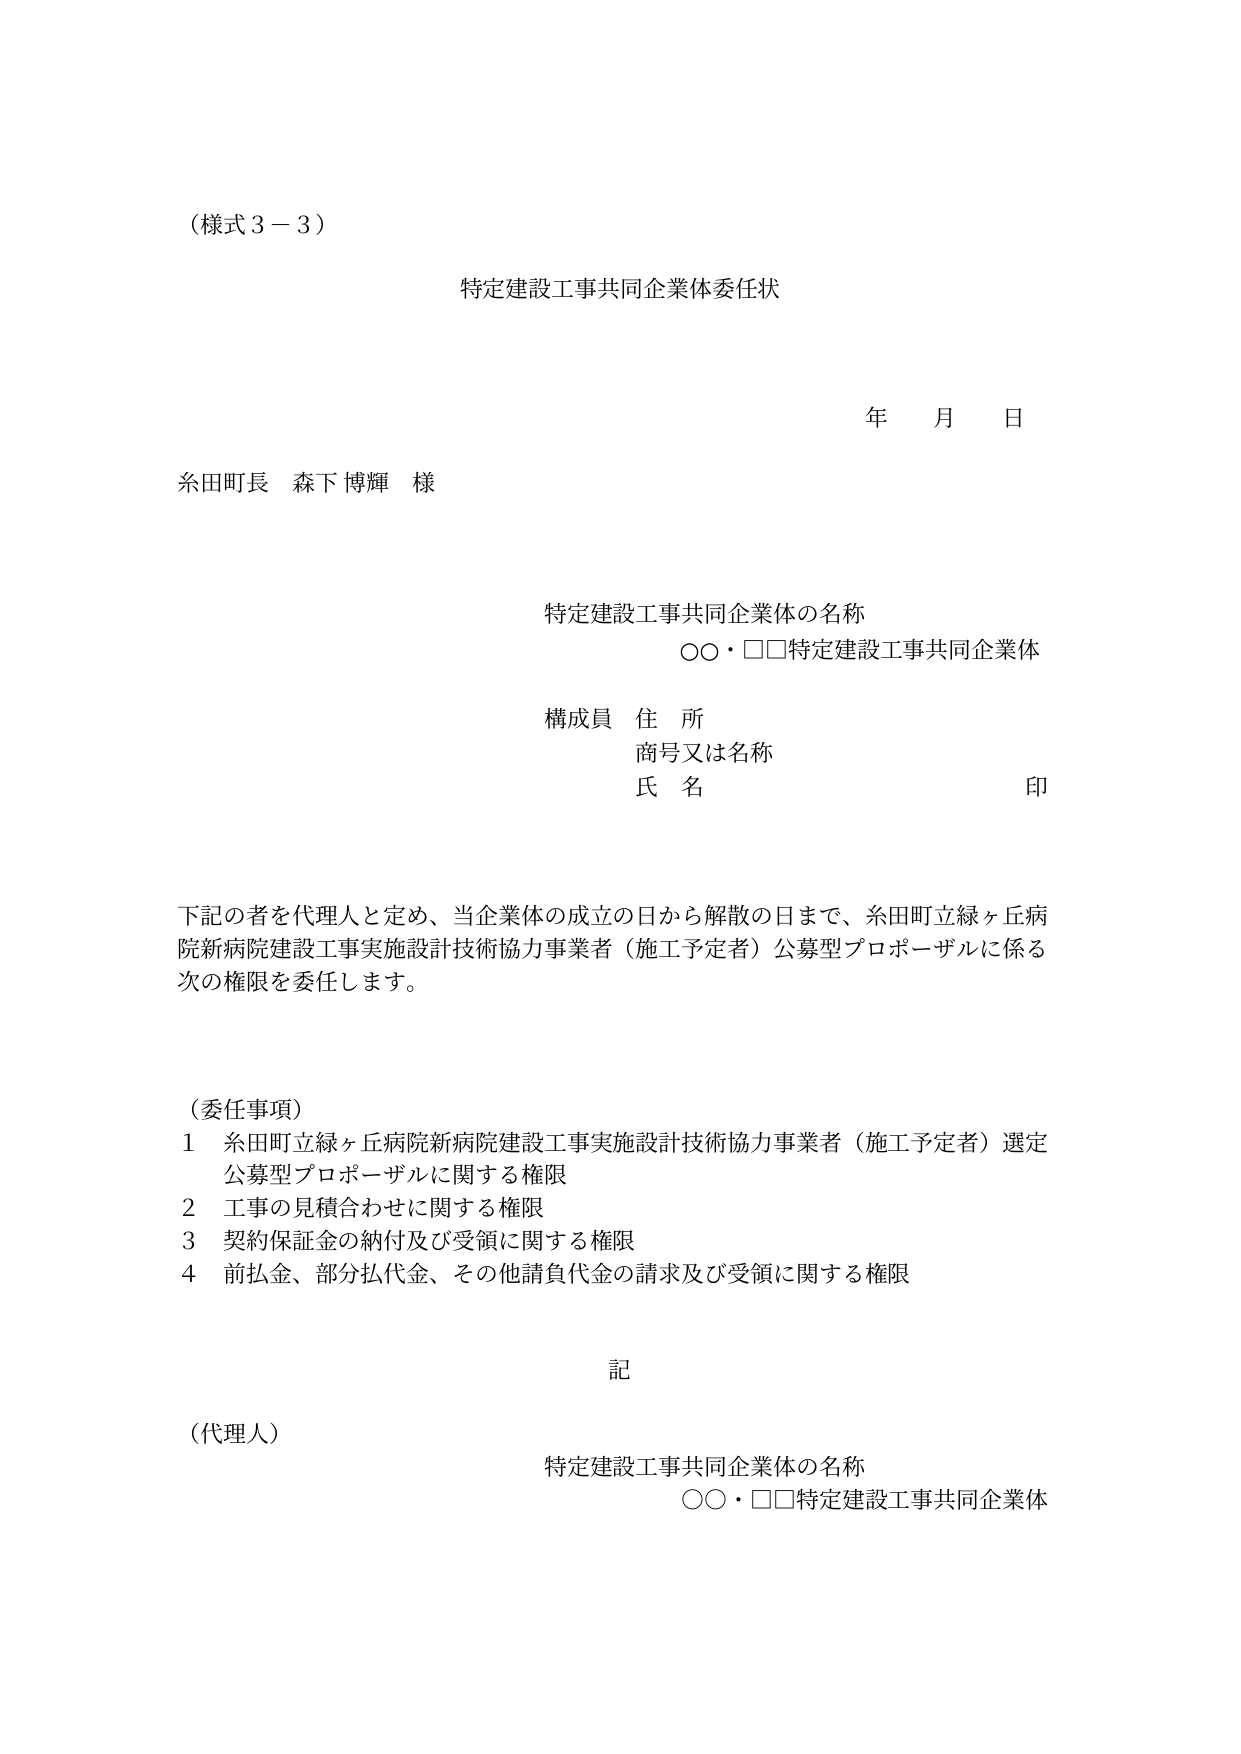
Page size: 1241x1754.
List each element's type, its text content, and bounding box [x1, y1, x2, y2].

text 商号又は名称 [177, 735, 1063, 768]
text ３ 契約保証金の納付及び受領に関する権限 [177, 1223, 1063, 1256]
text （様式３－３） [177, 207, 1063, 240]
text ２ 工事の見積合わせに関する権限 [177, 1190, 1063, 1223]
text 氏 名 印 [177, 769, 1063, 802]
text 特定建設工事共同企業体委任状 [177, 271, 1063, 304]
text （委任事項） [177, 1092, 1063, 1124]
text 特定建設工事共同企業体の名称 [177, 1449, 1063, 1482]
text 下記の者を代理人と定め、当企業体の成立の日から解散の日まで、糸田町立緑ヶ丘病院新病院建設工事実施設計技術協力事業者（施工予定者）公募型プロポーザルに係る次の権限を委任します。 [177, 898, 1063, 997]
text ○○・□□特定建設工事共同企業体 [177, 1482, 1063, 1514]
text 記 [177, 1352, 1063, 1384]
text （代理人） [177, 1416, 1063, 1449]
text ４ 前払金、部分払代金、その他請負代金の請求及び受領に関する権限 [177, 1256, 1063, 1289]
text 特定建設工事共同企業体の名称 [177, 596, 903, 629]
text 糸田町長 森下 博輝 様 [177, 466, 1063, 498]
text ○○・□□特定建設工事共同企業体 [177, 632, 1040, 666]
text 年 月 日 [177, 400, 1063, 433]
text １ 糸田町立緑ヶ丘病院新病院建設工事実施設計技術協力事業者（施工予定者）選定公募型プロポーザルに関する権限 [177, 1124, 1063, 1190]
text 構成員 住 所 [177, 701, 1063, 734]
